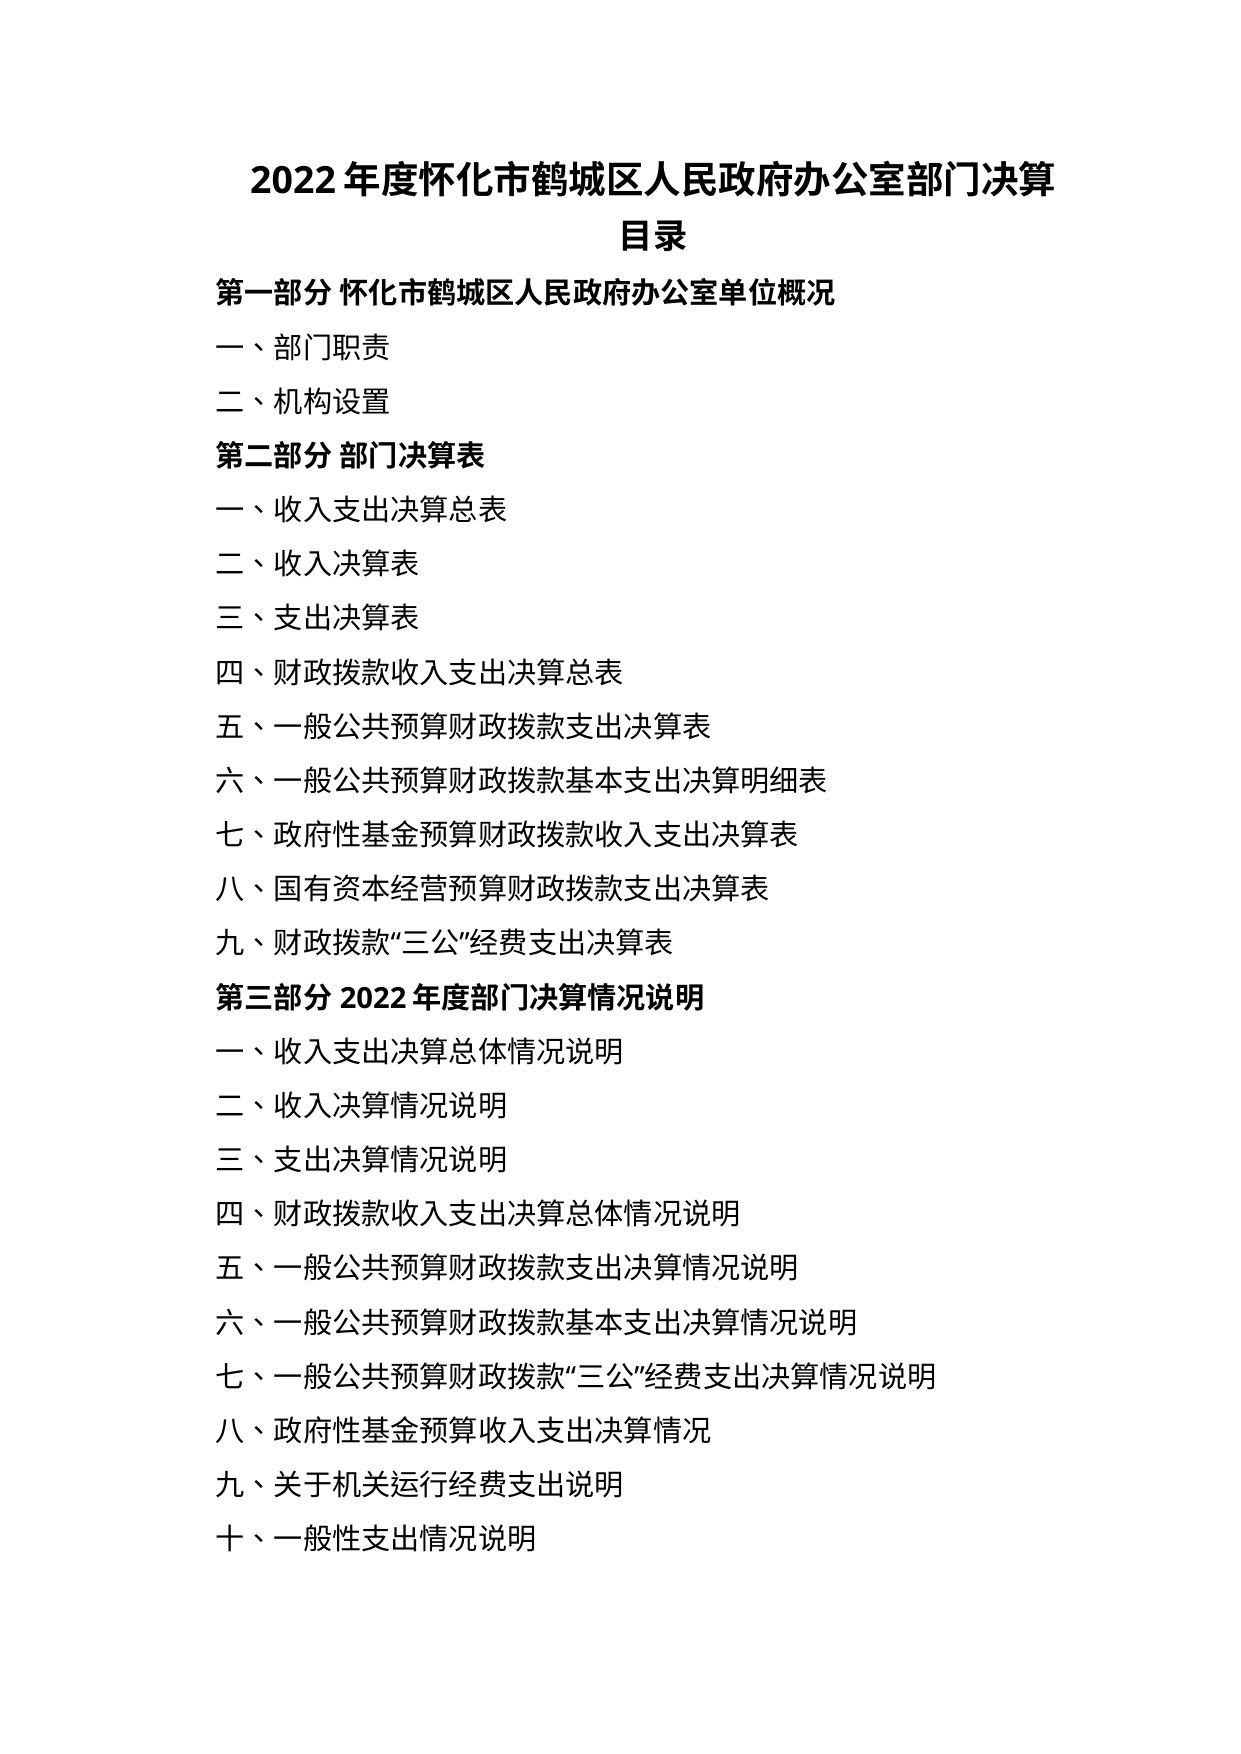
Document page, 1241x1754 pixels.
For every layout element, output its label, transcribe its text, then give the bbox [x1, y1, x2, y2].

text 九、关于机关运行经费支出说明 [150, 1450, 1090, 1504]
text 目录 [150, 204, 1090, 258]
text 第一部分 怀化市鹤城区人民政府办公室单位概况 [150, 258, 1090, 312]
text 二、收入决算表 [150, 529, 1090, 583]
text 二、收入决算情况说明 [150, 1071, 1090, 1125]
text 第二部分 部门决算表 [150, 421, 1090, 475]
text 七、一般公共预算财政拨款“三公”经费支出决算情况说明 [150, 1342, 1090, 1396]
text 七、政府性基金预算财政拨款收入支出决算表 [150, 800, 1090, 854]
text 四、财政拨款收入支出决算总体情况说明 [150, 1179, 1090, 1233]
text 五、一般公共预算财政拨款支出决算表 [150, 692, 1090, 746]
text 2022年度怀化市鹤城区人民政府办公室部门决算 [150, 150, 1090, 204]
text 一、收入支出决算总表 [150, 475, 1090, 529]
text 四、财政拨款收入支出决算总表 [150, 637, 1090, 692]
text 三、支出决算表 [150, 583, 1090, 637]
text 六、一般公共预算财政拨款基本支出决算情况说明 [150, 1287, 1090, 1342]
text 三、支出决算情况说明 [150, 1125, 1090, 1179]
text 八、国有资本经营预算财政拨款支出决算表 [150, 854, 1090, 908]
text 十、一般性支出情况说明 [150, 1504, 1090, 1558]
text 第三部分 2022年度部门决算情况说明 [150, 962, 1090, 1017]
text 一、收入支出决算总体情况说明 [150, 1017, 1090, 1071]
text 二、机构设置 [150, 367, 1090, 421]
text 一、部门职责 [150, 312, 1090, 367]
text 五、一般公共预算财政拨款支出决算情况说明 [150, 1233, 1090, 1287]
text 八、政府性基金预算收入支出决算情况 [150, 1396, 1090, 1450]
text 九、财政拨款“三公”经费支出决算表 [150, 908, 1090, 962]
text 六、一般公共预算财政拨款基本支出决算明细表 [150, 746, 1090, 800]
